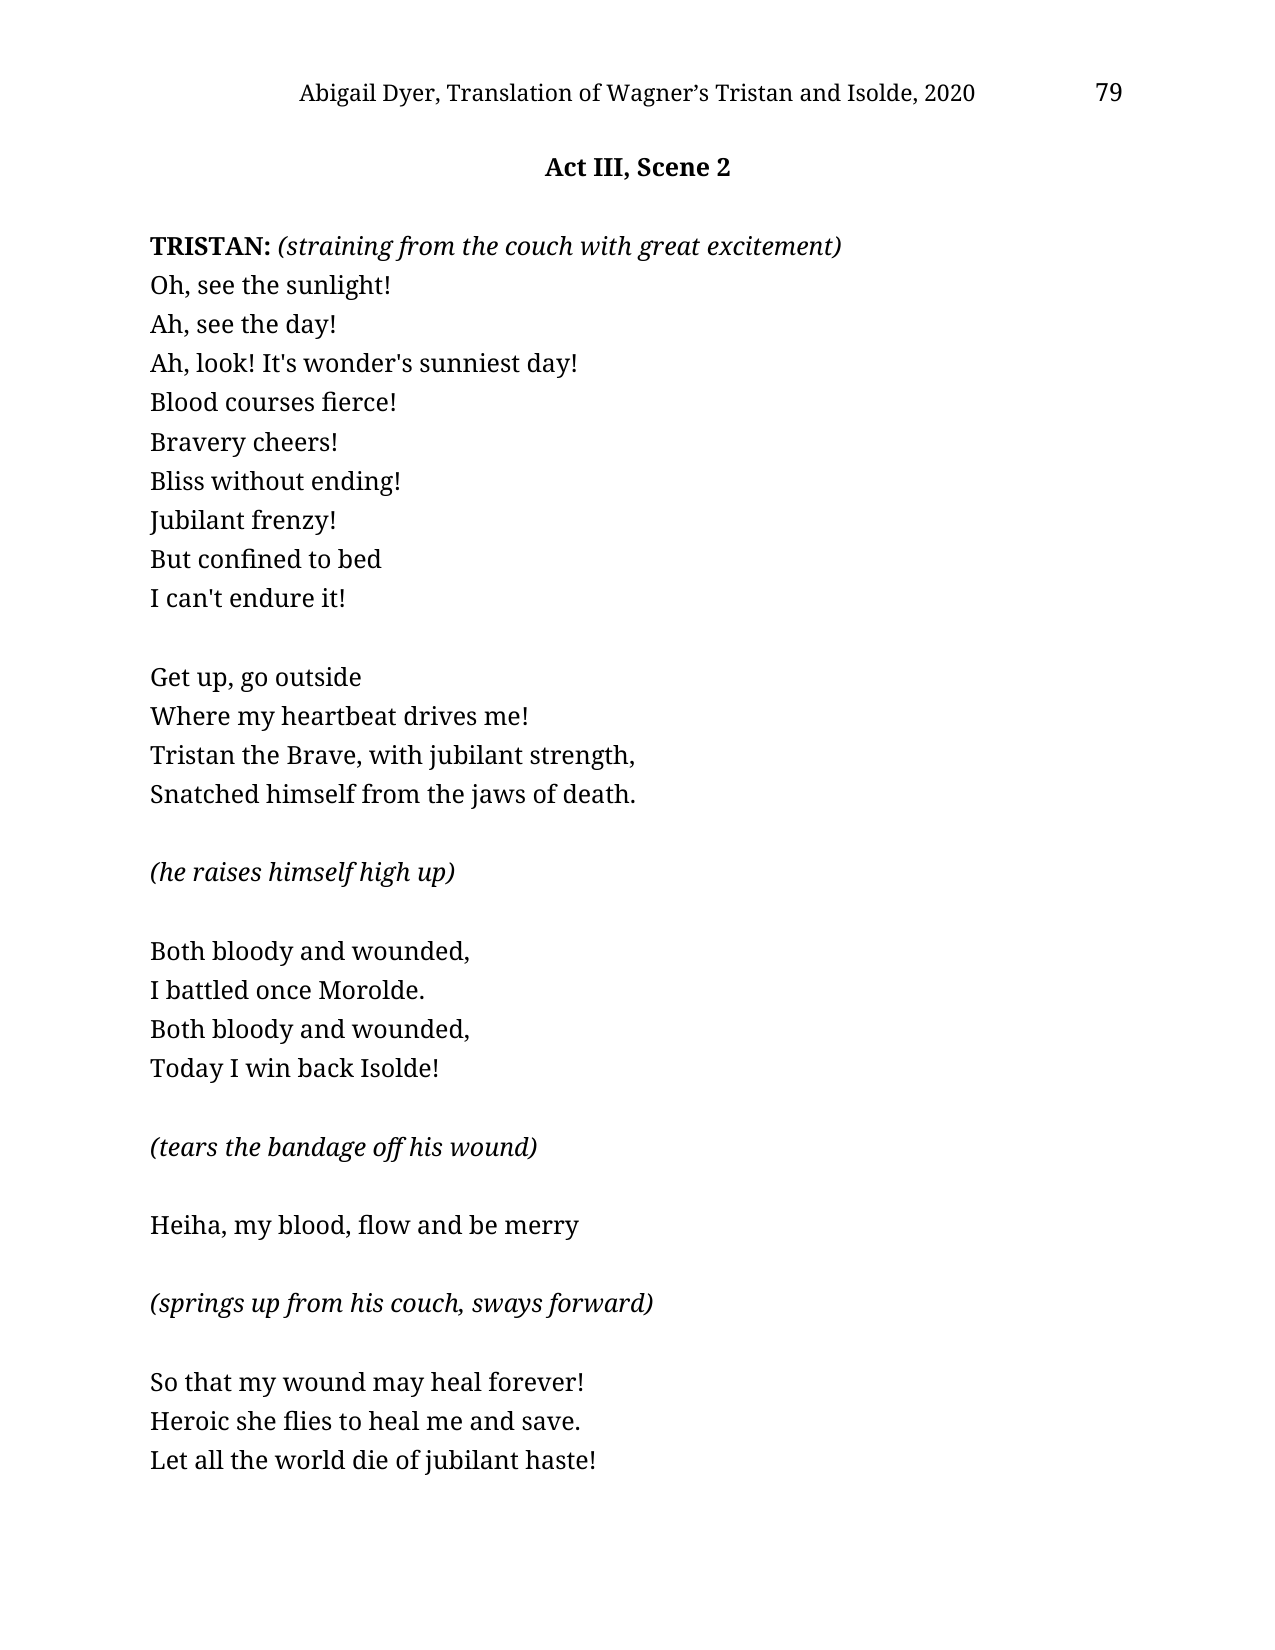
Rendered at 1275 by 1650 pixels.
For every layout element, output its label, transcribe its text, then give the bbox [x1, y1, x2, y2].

text (springs up from his couch, sways forward) [150, 1286, 1125, 1320]
text I battled once Morolde. [150, 972, 1125, 1007]
text Get up, go outside [150, 659, 1125, 693]
text Ah, look! It's wonder's sunniest day! [150, 346, 1125, 380]
text Jubilant frenzy! [150, 502, 1125, 537]
text Oh, see the sunlight! [150, 267, 1125, 302]
text So that my wound may heal forever! [150, 1364, 1125, 1398]
text Bravery cheers! [150, 424, 1125, 458]
text (tears the bandage off his wound) [150, 1129, 1125, 1163]
text Heiha, my blood, flow and be merry [150, 1207, 1125, 1242]
text Where my heartbeat drives me! [150, 698, 1125, 732]
text Ah, see the day! [150, 307, 1125, 341]
text (he raises himself high up) [150, 855, 1125, 889]
text Today I win back Isolde! [150, 1051, 1125, 1085]
text Bliss without ending! [150, 463, 1125, 497]
subtitle Act III, Scene 2 [150, 150, 1125, 184]
text Tristan the Brave, with jubilant strength, [150, 737, 1125, 772]
text I can't endure it! [150, 581, 1125, 615]
text TRISTAN: (straining from the couch with great excitement) [150, 228, 1125, 262]
text Blood courses fierce! [150, 385, 1125, 419]
text But confined to bed [150, 542, 1125, 576]
text Both bloody and wounded, [150, 933, 1125, 967]
text Let all the world die of jubilant haste! [150, 1442, 1125, 1477]
text Snatched himself from the jaws of death. [150, 777, 1125, 811]
text Both bloody and wounded, [150, 1012, 1125, 1046]
text Heroic she flies to heal me and save. [150, 1403, 1125, 1437]
